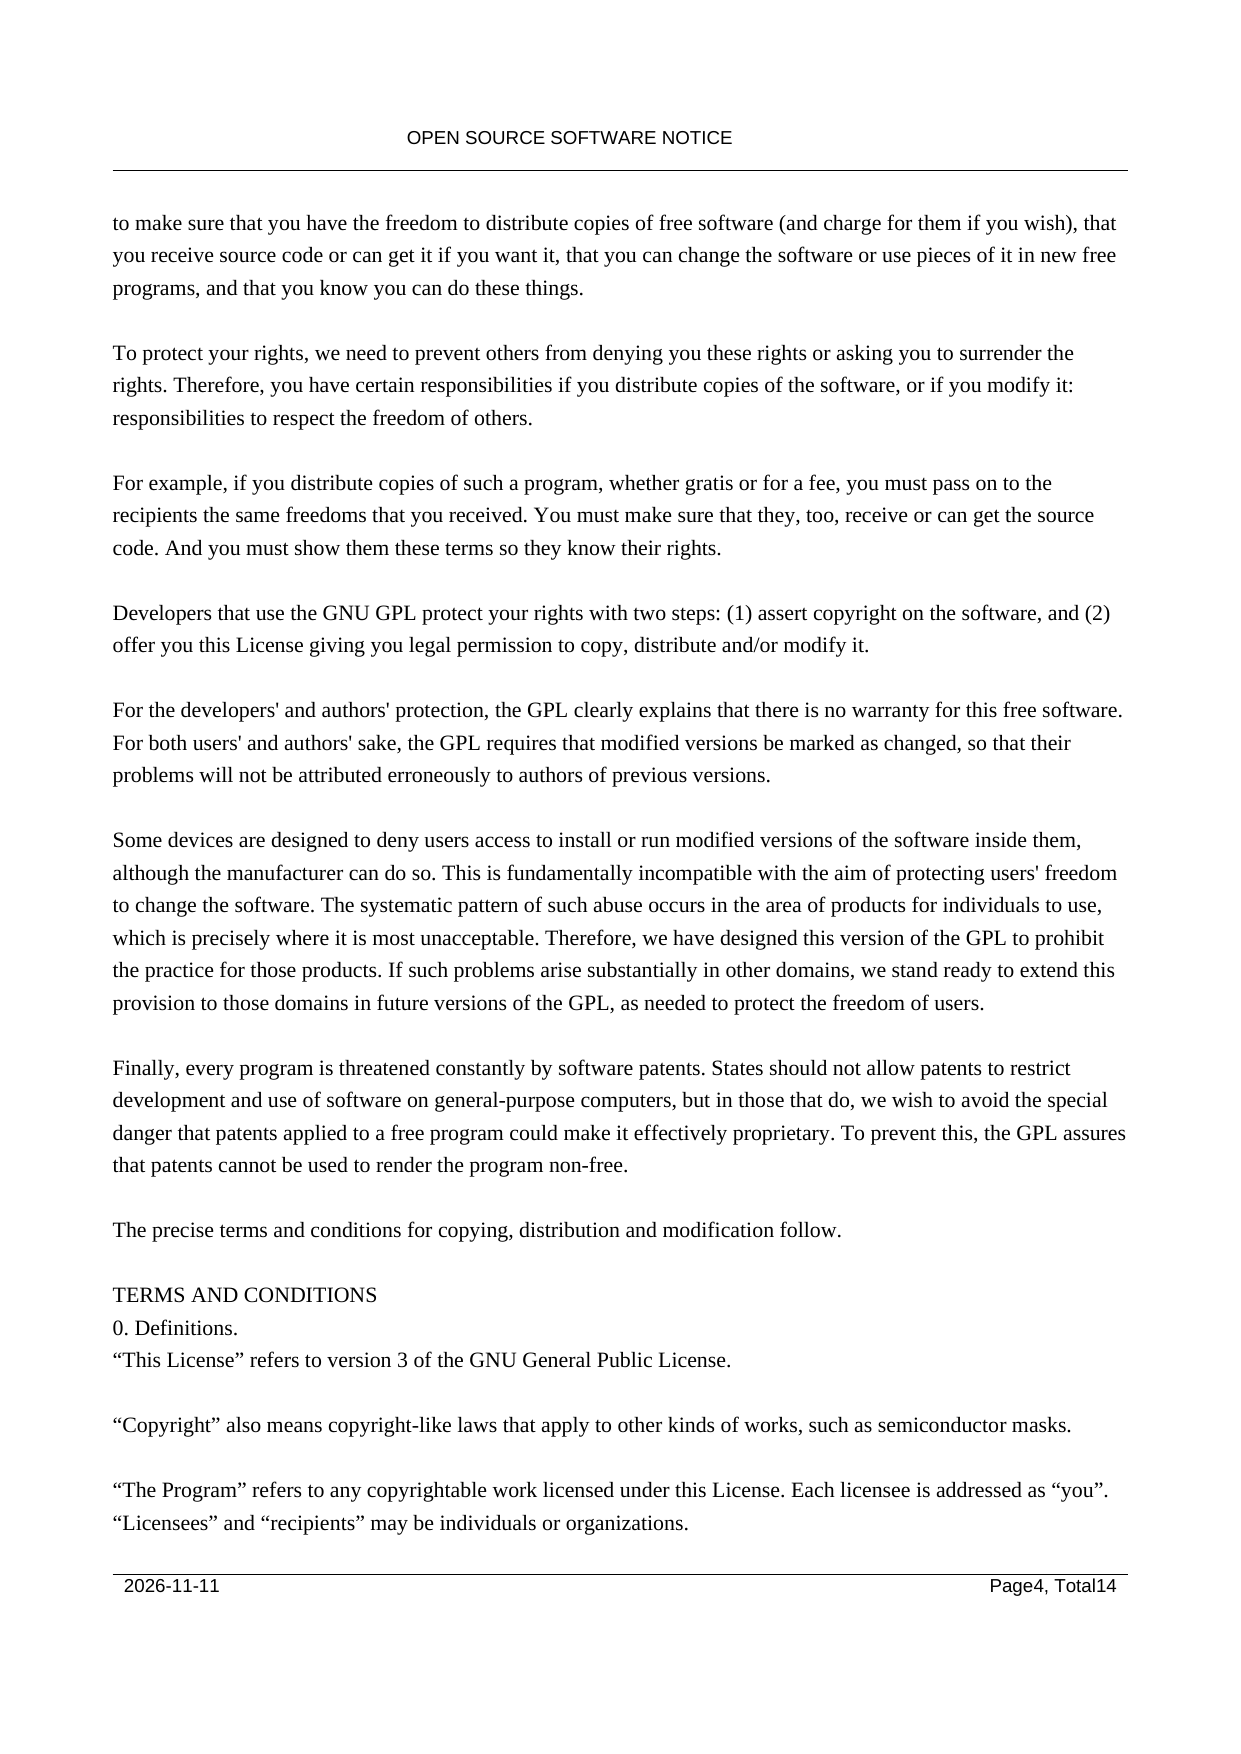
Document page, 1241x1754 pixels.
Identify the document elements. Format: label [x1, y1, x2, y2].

text [112, 206, 1128, 1539]
